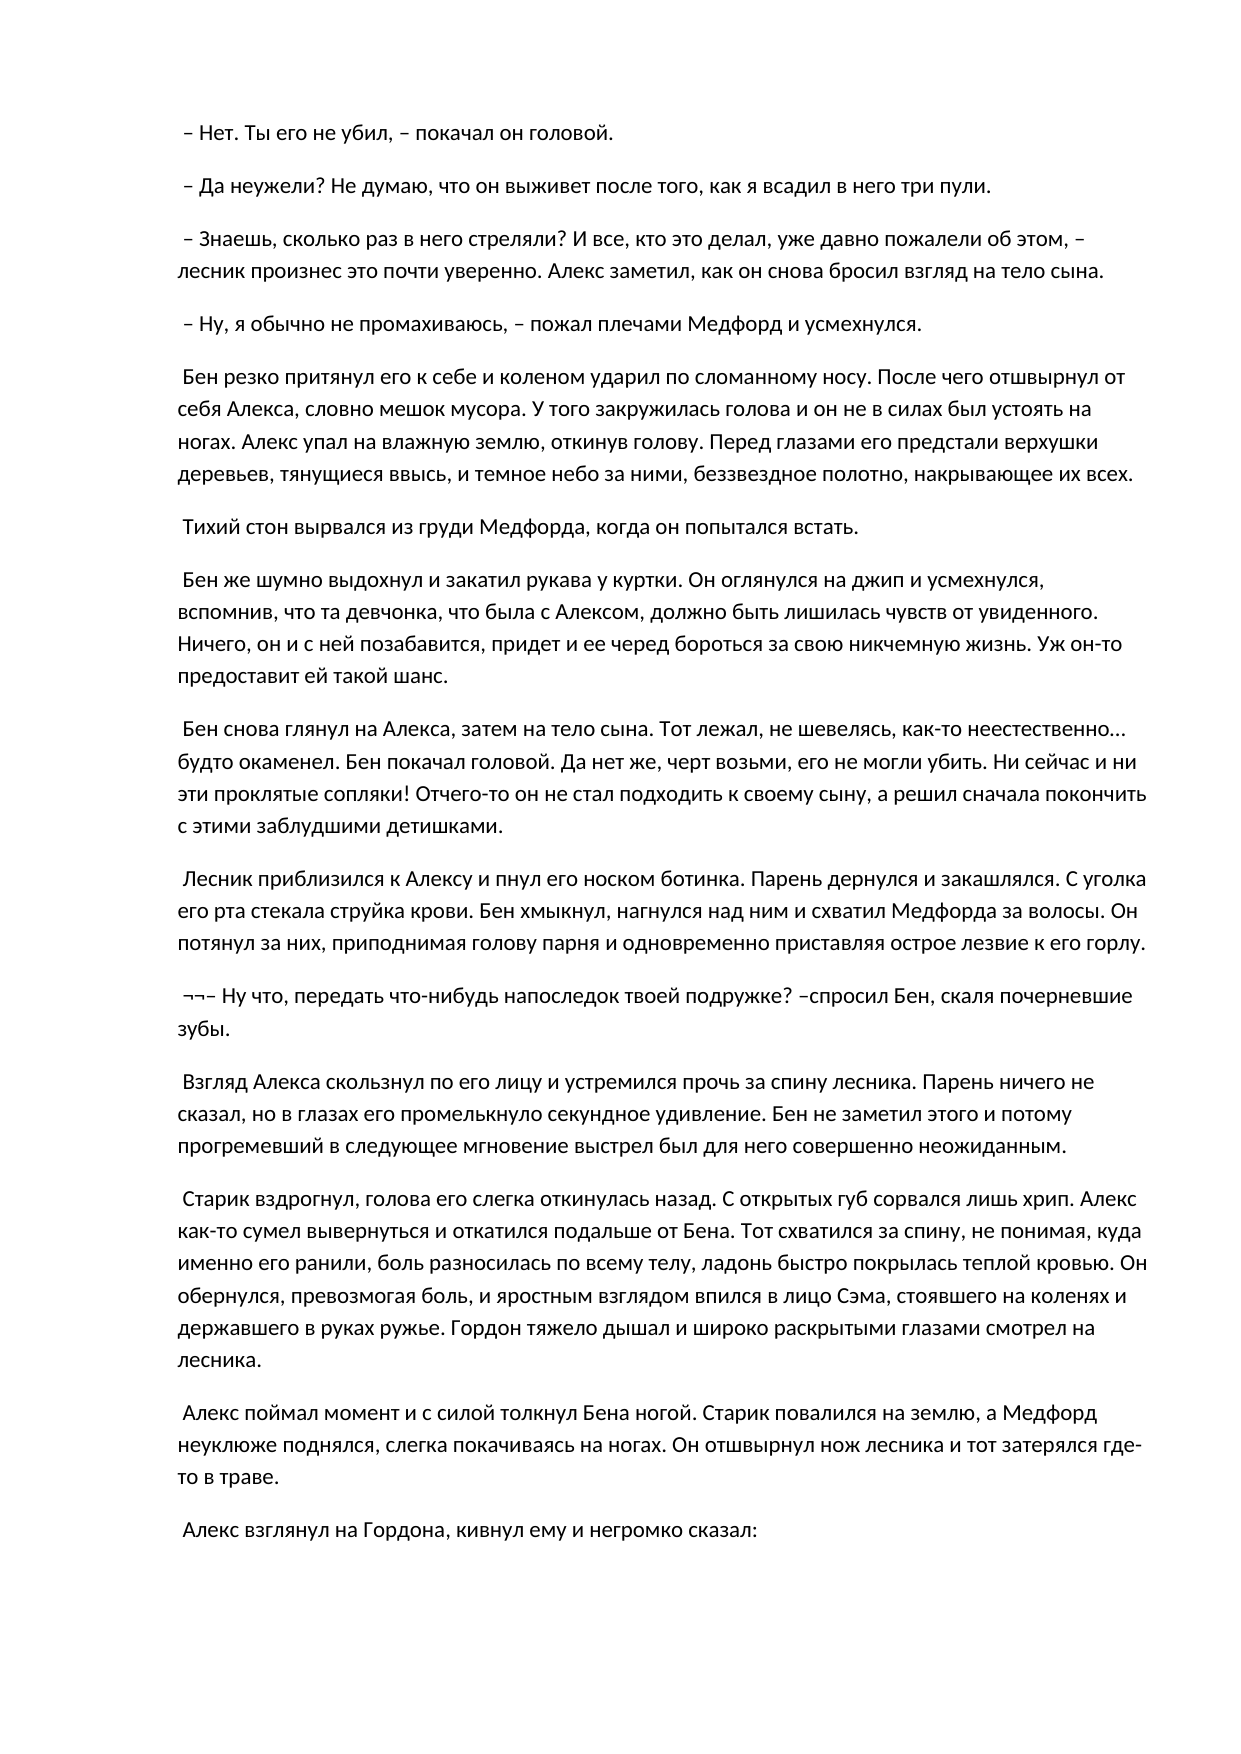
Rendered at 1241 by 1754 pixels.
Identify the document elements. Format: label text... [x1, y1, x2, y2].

text Лесник приблизился к Алексу и пнул его носком ботинка. Парень дернулся и закашлялся. С уголка его рта стекала струйка крови. Бен хмыкнул, нагнулся над ним и схватил Медфорда за волосы. Он потянул за них, приподнимая голову парня и одновременно приставляя острое лезвие к его горлу. [177, 864, 1152, 957]
text Взгляд Алекса скользнул по его лицу и устремился прочь за спину лесника. Парень ничего не сказал, но в глазах его промелькнуло секундное удивление. Бен не заметил этого и потому прогремевший в следующее мгновение выстрел был для него совершенно неожиданным. [177, 1067, 1152, 1159]
text Алекс взглянул на Гордона, кивнул ему и негромко сказал: [177, 1516, 1152, 1543]
text ¬¬– Ну что, передать что-нибудь напоследок твоей подружке? –спросил Бен, скаля почерневшие зубы. [177, 982, 1152, 1042]
text Алекс поймал момент и с силой толкнул Бена ногой. Старик повалился на землю, а Медфорд неуклюже поднялся, слегка покачиваясь на ногах. Он отшвырнул нож лесника и тот затерялся где-то в траве. [177, 1398, 1152, 1491]
text Старик вздрогнул, голова его слегка откинулась назад. С открытых губ сорвался лишь хрип. Алекс как-то сумел вывернуться и откатился подальше от Бена. Тот схватился за спину, не понимая, куда именно его ранили, боль разносилась по всему телу, ладонь быстро покрылась теплой кровью. Он обернулся, превозмогая боль, и яростным взглядом впился в лицо Сэма, стоявшего на коленях и державшего в руках ружье. Гордон тяжело дышал и широко раскрытыми глазами смотрел на лесника. [177, 1184, 1152, 1373]
text Тихий стон вырвался из груди Медфорда, когда он попытался встать. [177, 512, 1152, 540]
text Бен резко притянул его к себе и коленом ударил по сломанному носу. После чего отшвырнул от себя Алекса, словно мешок мусора. У того закружилась голова и он не в силах был устоять на ногах. Алекс упал на влажную землю, откинув голову. Перед глазами его предстали верхушки деревьев, тянущиеся ввысь, и темное небо за ними, беззвездное полотно, накрывающее их всех. [177, 362, 1152, 487]
text – Ну, я обычно не промахиваюсь, – пожал плечами Медфорд и усмехнулся. [177, 309, 1152, 337]
text Бен снова глянул на Алекса, затем на тело сына. Тот лежал, не шевелясь, как-то неестественно… будто окаменел. Бен покачал головой. Да нет же, черт возьми, его не могли убить. Ни сейчас и ни эти проклятые сопляки! Отчего-то он не стал подходить к своему сыну, а решил сначала покончить с этими заблудшими детишками. [177, 714, 1152, 839]
text – Знаешь, сколько раз в него стреляли? И все, кто это делал, уже давно пожалели об этом, – лесник произнес это почти уверенно. Алекс заметил, как он снова бросил взгляд на тело сына. [177, 224, 1152, 284]
text – Да неужели? Не думаю, что он выживет после того, как я всадил в него три пули. [177, 171, 1152, 199]
text – Нет. Ты его не убил, – покачал он головой. [177, 118, 1152, 146]
text Бен же шумно выдохнул и закатил рукава у куртки. Он оглянулся на джип и усмехнулся, вспомнив, что та девчонка, что была с Алексом, должно быть лишилась чувств от увиденного. Ничего, он и с ней позабавится, придет и ее черед бороться за свою никчемную жизнь. Уж он-то предоставит ей такой шанс. [177, 565, 1152, 689]
